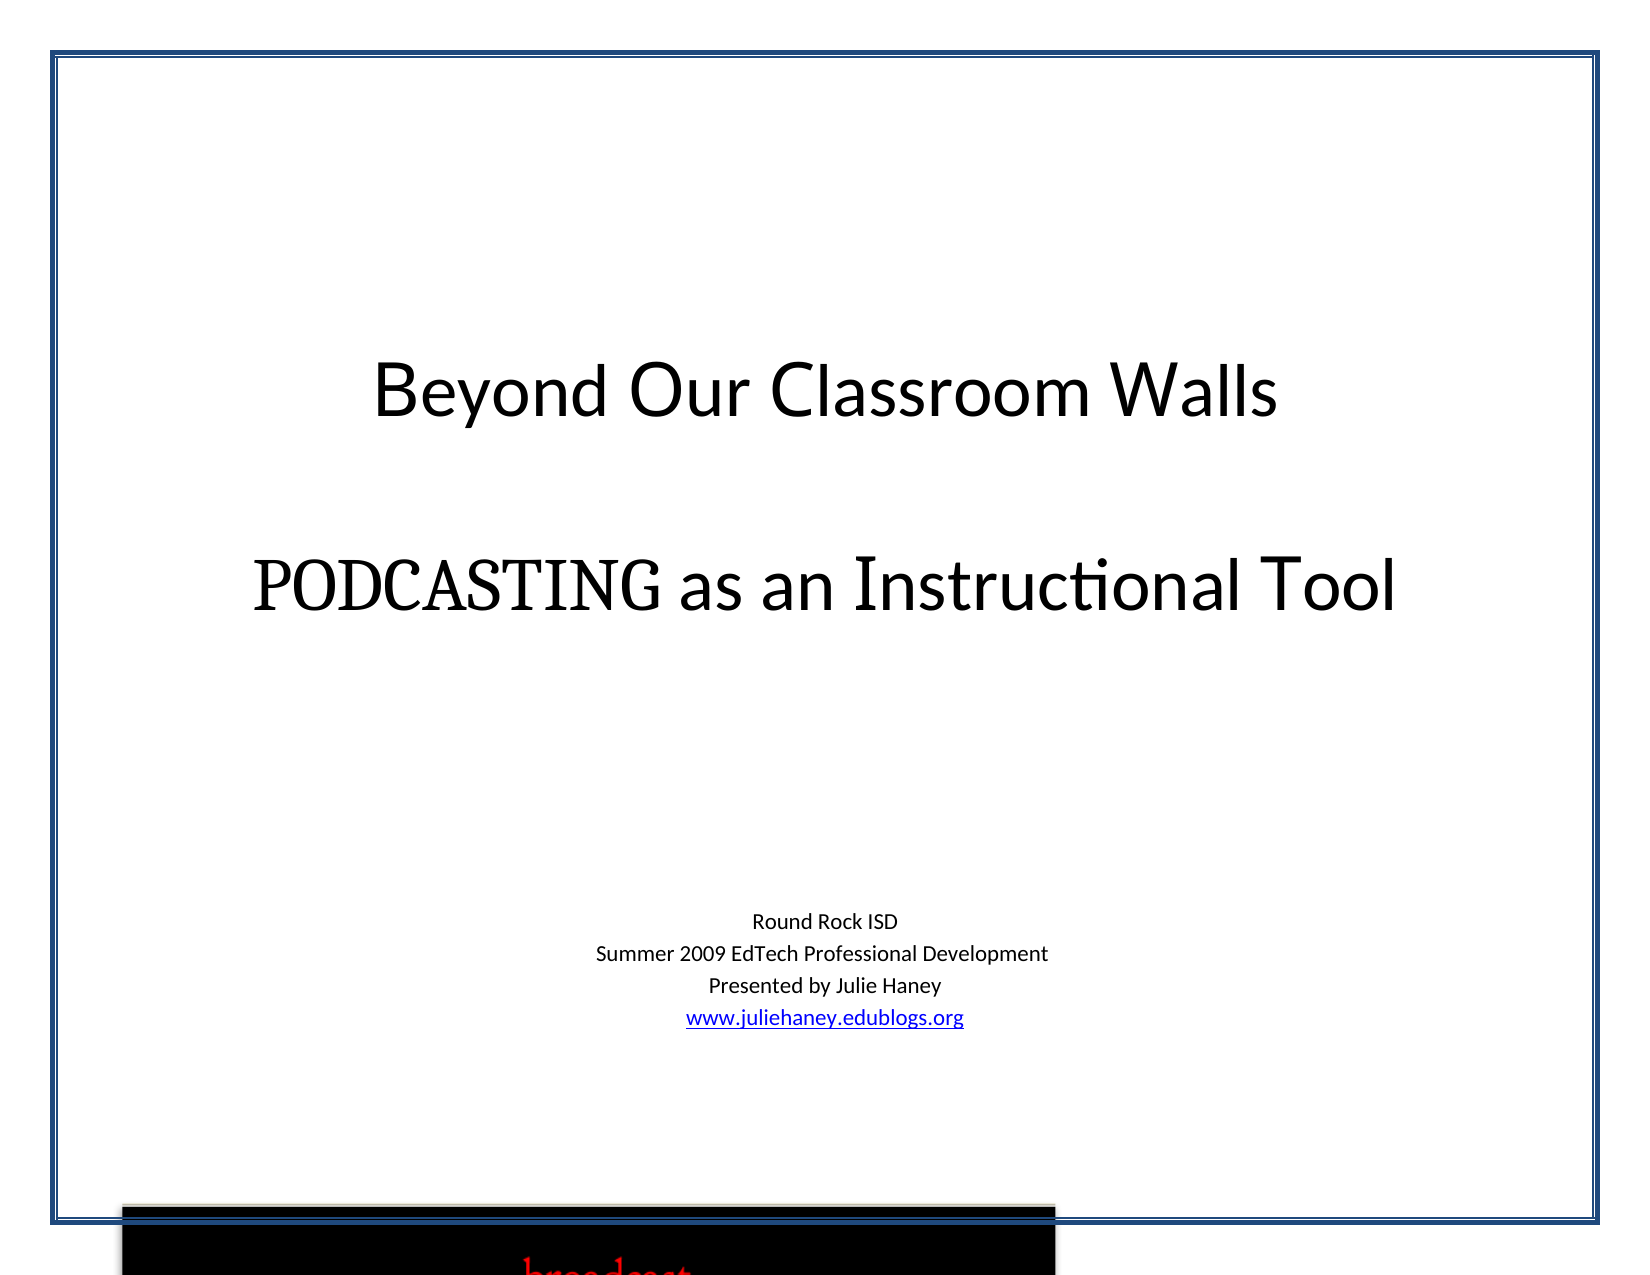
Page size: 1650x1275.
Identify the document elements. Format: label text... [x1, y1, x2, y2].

text Round Rock ISD Summer 2009 EdTech Professional Development Presented by Julie Haney www.juliehaney.edublogs.org [150, 907, 1500, 1032]
text Beyond Our Classroom Walls [150, 336, 1500, 438]
picture [122, 1225, 1056, 1275]
picture [122, 1203, 1056, 1217]
text Podcasting as an Instructional Tool [150, 530, 1500, 632]
